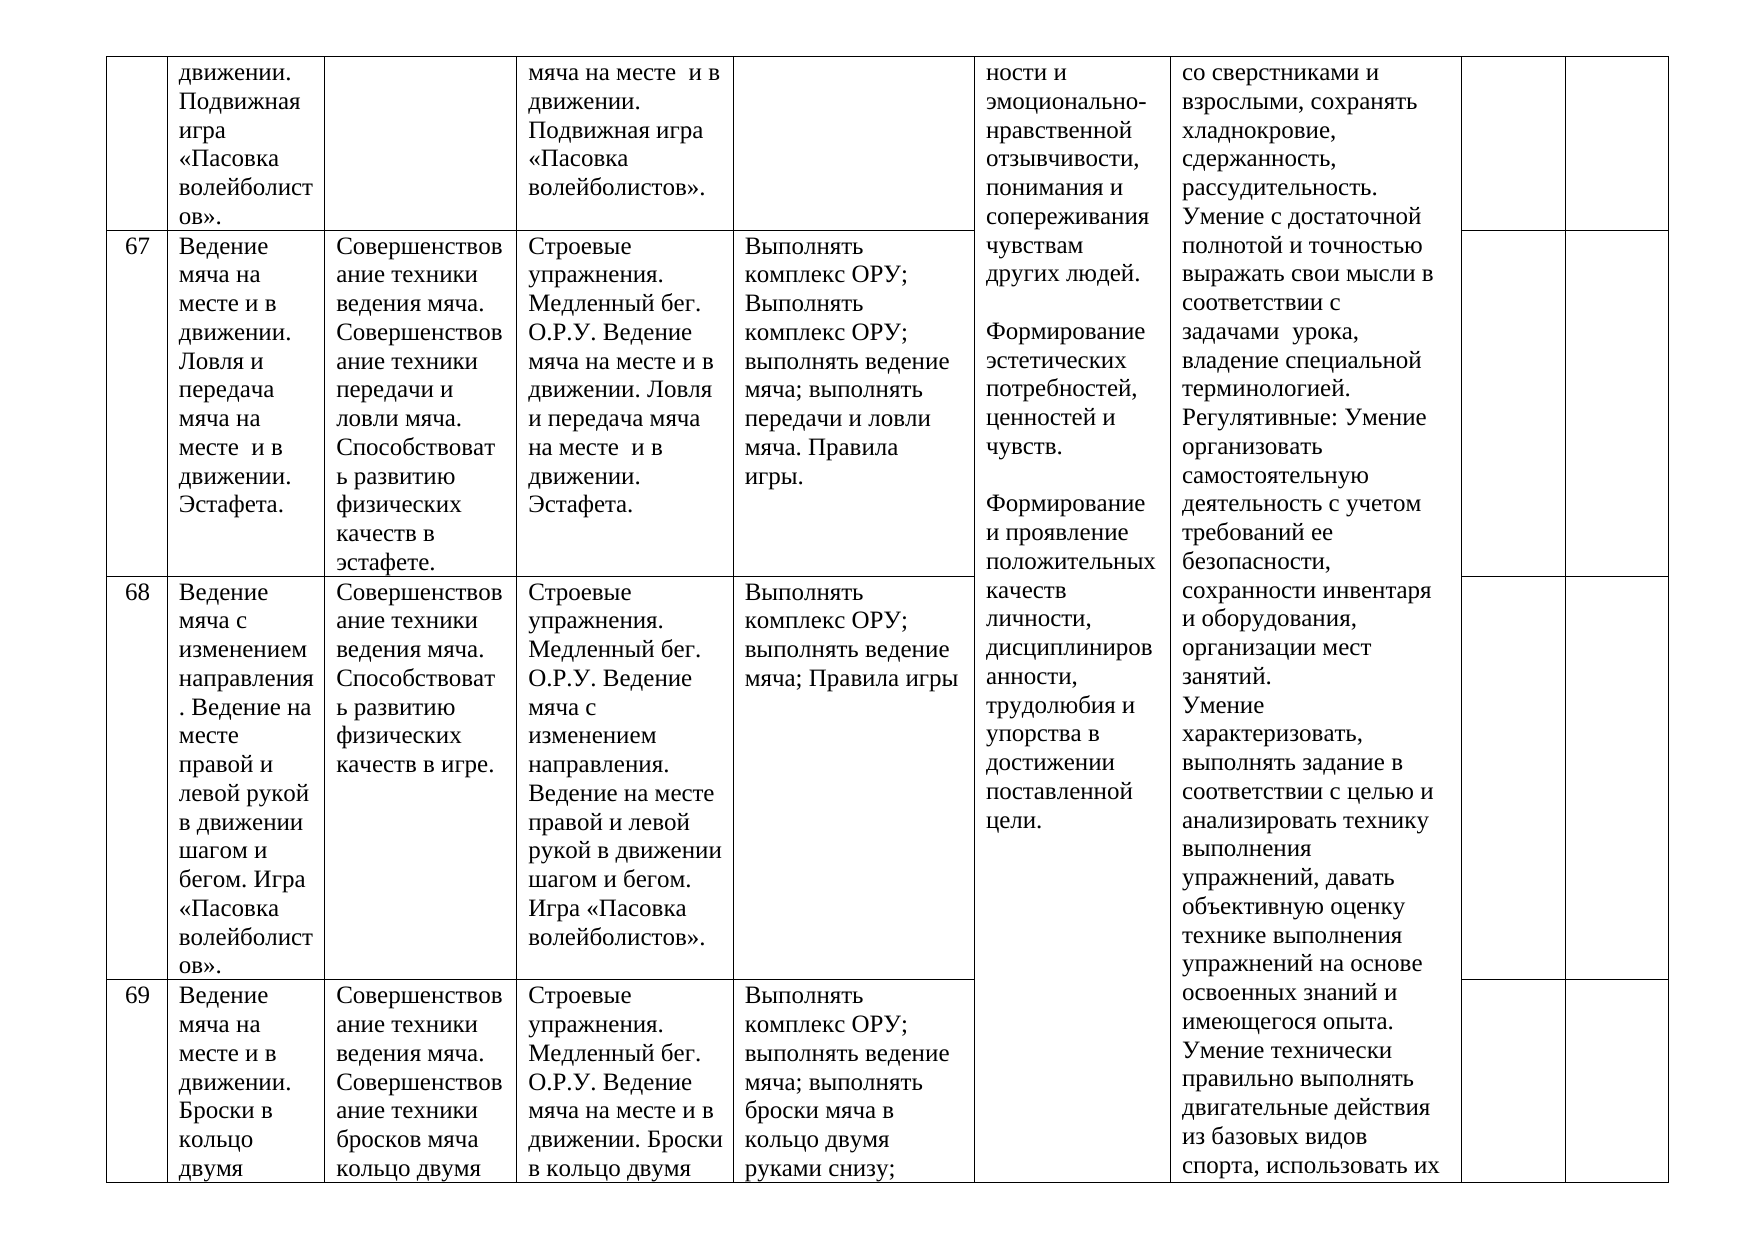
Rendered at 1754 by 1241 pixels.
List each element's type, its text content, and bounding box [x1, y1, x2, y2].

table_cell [517, 980, 733, 1182]
table_cell 66 [107, 57, 167, 230]
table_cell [325, 980, 516, 1182]
table_cell [1462, 577, 1565, 979]
table_cell [1462, 980, 1565, 1182]
table_cell Строевые упражнения. Медленный бег. О.Р.У. Ведение мяча с изменением направления. Ведение на месте правой и левой рукой в движении шагом и бегом. Игра «Пасовка волейболистов». [517, 577, 733, 979]
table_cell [517, 57, 733, 230]
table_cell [325, 57, 516, 230]
table_cell Ведение мяча с изменением направления. Ведение на месте правой и левой рукой в движении шагом и бегом. Игра «Пасовка волейболистов». [168, 577, 324, 979]
table_cell [1566, 231, 1668, 576]
table_cell Строевые упражнения. Медленный бег. О.Р.У. Ведение мяча на месте и в движении. Ловля и передача мяча на месте и в движении. Эстафета. [517, 231, 733, 576]
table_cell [734, 980, 974, 1182]
table_cell 68 [107, 577, 167, 979]
table_cell Выполнять комплекс ОРУ; выполнять ведение мяча; Правила игры [734, 577, 974, 979]
table_cell Ведение мяча на месте и в движении. Ловля и передача мяча на месте и в движении. Эстафета. [168, 231, 324, 576]
table_cell Совершенствование техники ведения мяча. Совершенствование техники передачи и ловли мяча. Способствовать развитию физических качеств в эстафете. [325, 231, 516, 576]
table_cell [1462, 57, 1565, 230]
table_cell Совершенствование техники ведения мяча. Способствовать развитию физических качеств в игре. [325, 577, 516, 979]
table_cell 69 [107, 980, 167, 1182]
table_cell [168, 980, 324, 1182]
table_cell [1566, 577, 1668, 979]
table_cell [168, 57, 324, 230]
table_cell [1462, 231, 1565, 576]
table_cell [1566, 980, 1668, 1182]
table_cell [1566, 57, 1668, 230]
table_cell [734, 57, 974, 230]
table_cell Выполнять комплекс ОРУ; Выполнять комплекс ОРУ; выполнять ведение мяча; выполнять передачи и ловли мяча. Правила игры. [734, 231, 974, 576]
table_cell 67 [107, 231, 167, 576]
